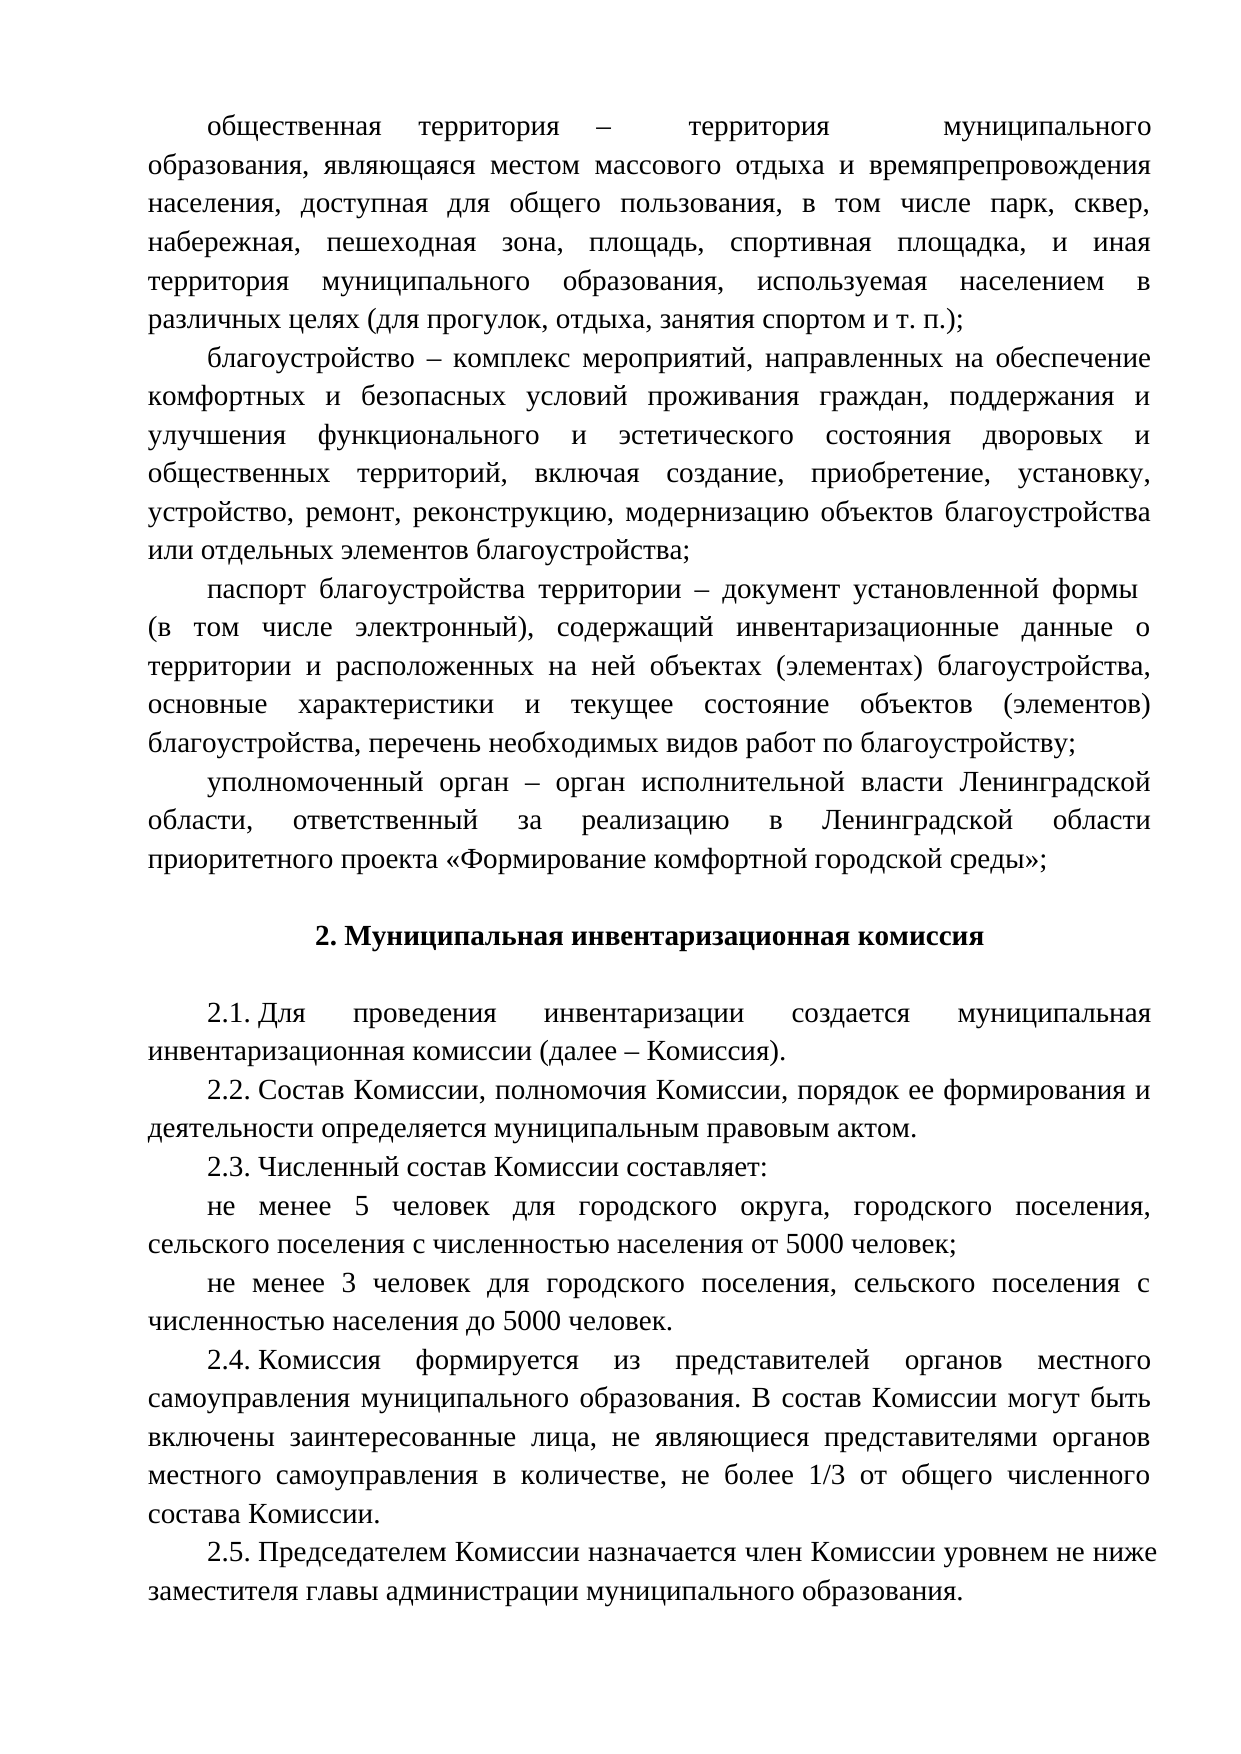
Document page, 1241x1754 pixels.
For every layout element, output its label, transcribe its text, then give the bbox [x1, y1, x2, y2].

text не менее 3 человек для городского поселения, сельского поселения с численностью населения до 5000 человек. [148, 1265, 1152, 1337]
text 2. Муниципальная инвентаризационная комиссия [148, 918, 1152, 951]
text уполномоченный орган – орган исполнительной власти Ленинградской области, ответственный за реализацию в Ленинградской области приоритетного проекта «Формирование комфортной городской среды»; [148, 764, 1152, 874]
text благоустройство – комплекс мероприятий, направленных на обеспечение комфортных и безопасных условий проживания граждан, поддержания и улучшения функционального и эстетического состояния дворовых и общественных территорий, включая создание, приобретение, установку, устройство, ремонт, реконструкцию, модернизацию объектов благоустройства или отдельных элементов благоустройства; [148, 340, 1152, 566]
text 2.1. Для проведения инвентаризации создается муниципальная инвентаризационная комиссии (далее – Комиссия). [148, 995, 1152, 1067]
text 2.4. Комиссия формируется из представителей органов местного самоуправления муниципального образования. В состав Комиссии могут быть включены заинтересованные лица, не являющиеся представителями органов местного самоуправления в количестве, не более 1/3 от общего численного состава Комиссии. [148, 1342, 1152, 1529]
text не менее 5 человек для городского округа, городского поселения, сельского поселения с численностью населения от 5000 человек; [148, 1188, 1152, 1260]
text паспорт благоустройства территории – документ установленной формы (в том числе электронный), содержащий инвентаризационные данные о территории и расположенных на ней объектах (элементах) благоустройства, основные характеристики и текущее состояние объектов (элементов) благоустройства, перечень необходимых видов работ по благоустройству; [148, 571, 1152, 759]
text 2.2. Состав Комиссии, полномочия Комиссии, порядок ее формирования и деятельности определяется муниципальным правовым актом. [148, 1072, 1152, 1144]
text 2.3. Численный состав Комиссии составляет: [148, 1149, 1152, 1183]
text 2.5. Председателем Комиссии назначается член Комиссии уровнем не ниже заместителя главы администрации муниципального образования. [148, 1534, 1157, 1607]
text общественная территория – территория муниципального образования, являющаяся местом массового отдыха и времяпрепровождения населения, доступная для общего пользования, в том числе парк, сквер, набережная, пешеходная зона, площадь, спортивная площадка, и иная территория муниципального образования, используемая населением в различных целях (для прогулок, отдыха, занятия спортом и т. п.); [148, 108, 1152, 335]
